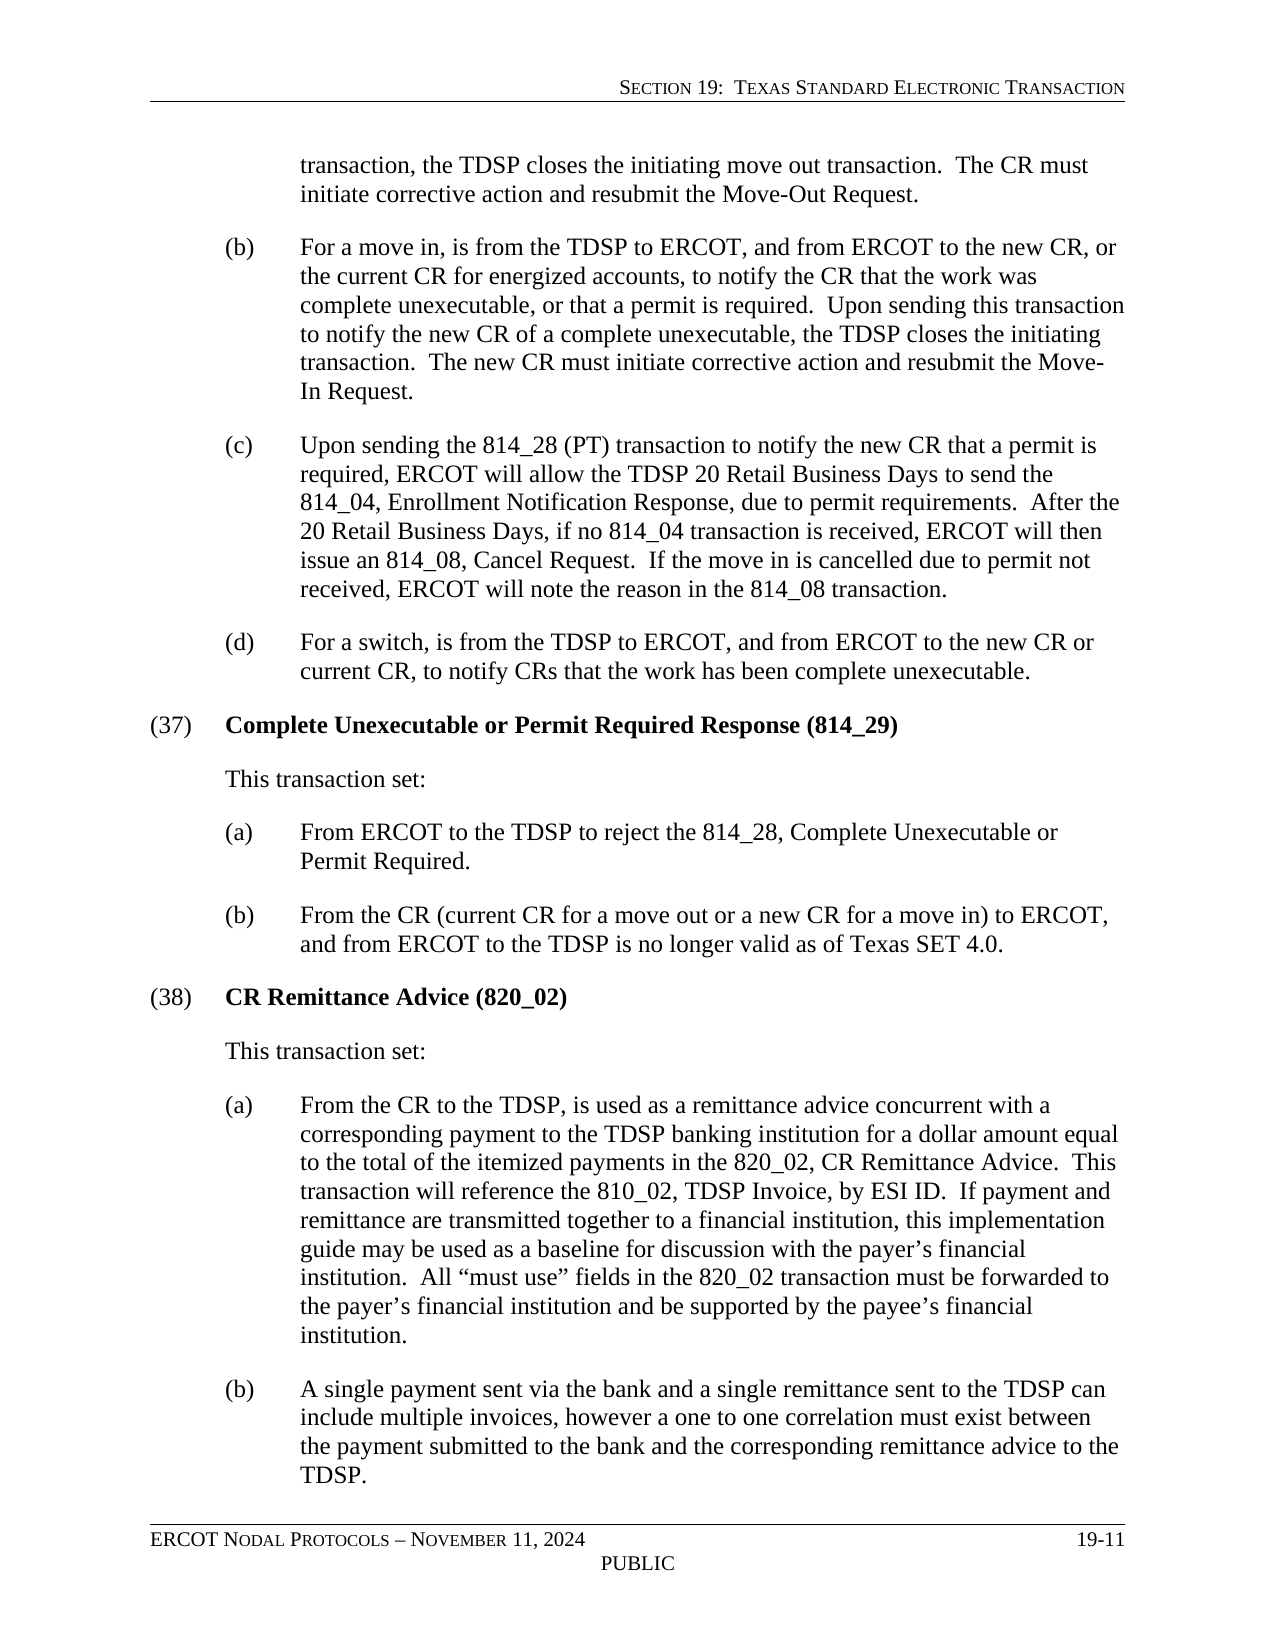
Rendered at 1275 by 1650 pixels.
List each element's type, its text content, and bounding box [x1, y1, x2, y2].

text This transaction set: [225, 1036, 1125, 1065]
list (b) For a move in, is from the TDSP to ERCOT, and from ERCOT to the new CR, or the current CR for energized accounts, to notify the CR that the work was complete unexecutable, or that a permit is required. Upon sending this transaction to notify the new CR of a complete unexecutable, the TDSP closes the initiating transaction. The new CR must initiate corrective action and resubmit the Move-In Request. [225, 232, 1125, 405]
text This transaction set: [225, 764, 1125, 792]
list (c) Upon sending the 814_28 (PT) transaction to notify the new CR that a permit is required, ERCOT will allow the TDSP 20 Retail Business Days to send the 814_04, Enrollment Notification Response, due to permit requirements. After the 20 Retail Business Days, if no 814_04 transaction is received, ERCOT will then issue an 814_08, Cancel Request. If the move in is cancelled due to permit not received, ERCOT will note the reason in the 814_08 transaction. [225, 430, 1125, 602]
list (b) A single payment sent via the bank and a single remittance sent to the TDSP can include multiple invoices, however a one to one correlation must exist between the payment submitted to the bank and the corresponding remittance advice to the TDSP. [225, 1374, 1125, 1489]
list (b) From the CR (current CR for a move out or a new CR for a move in) to ERCOT, and from ERCOT to the TDSP is no longer valid as of Texas SET 4.0. [225, 900, 1125, 957]
list (d) For a switch, is from the TDSP to ERCOT, and from ERCOT to the new CR or current CR, to notify CRs that the work has been complete unexecutable. [225, 627, 1125, 685]
text (37) Complete Unexecutable or Permit Required Response (814_29) [150, 710, 1125, 739]
list (a) From the CR to the TDSP, is used as a remittance advice concurrent with a corresponding payment to the TDSP banking institution for a dollar amount equal to the total of the itemized payments in the 820_02, CR Remittance Advice. This transaction will reference the 810_02, TDSP Invoice, by ESI ID. If payment and remittance are transmitted together to a financial institution, this implementation guide may be used as a baseline for discussion with the payer’s financial institution. All “must use” fields in the 820_02 transaction must be forwarded to the payer’s financial institution and be supported by the payee’s financial institution. [225, 1090, 1125, 1349]
text (38) CR Remittance Advice (820_02) [150, 982, 1125, 1011]
list (a) From ERCOT to the TDSP to reject the 814_28, Complete Unexecutable or Permit Required. [225, 817, 1125, 875]
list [225, 150, 1125, 207]
